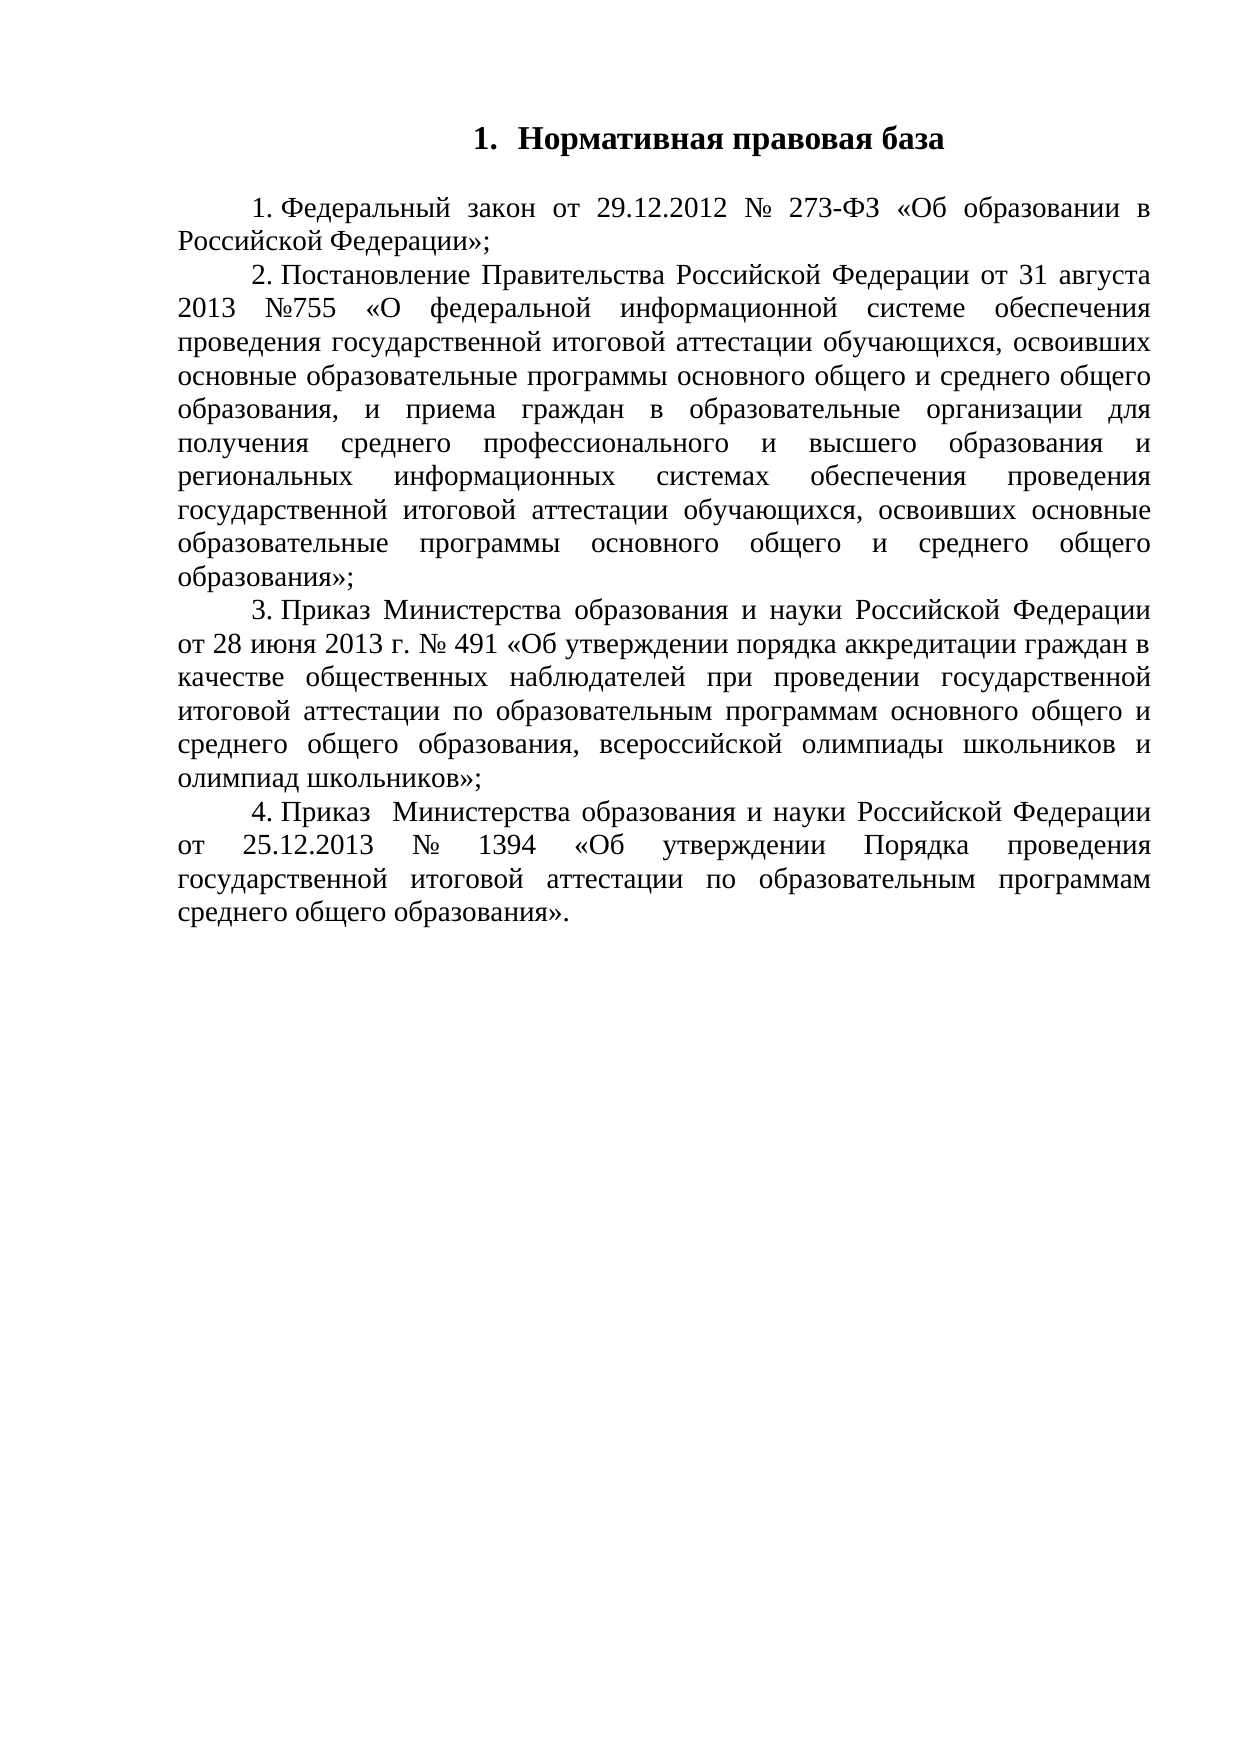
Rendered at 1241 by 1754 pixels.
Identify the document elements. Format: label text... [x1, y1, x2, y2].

list Постановление Правительства Российской Федерации от 31 августа 2013 №755 «О федеральной информационной системе обеспечения проведения государственной итоговой аттестации обучающихся, освоивших основные образовательные программы основного общего и среднего общего образования, и приема граждан в образовательные организации для получения среднего профессионального и высшего образования и региональных информационных системах обеспечения проведения государственной итоговой аттестации обучающихся, освоивших основные образовательные программы основного общего и среднего общего образования»; [177, 257, 1152, 592]
text Нормативная правовая база [266, 118, 1152, 156]
list Приказ Министерства образования и науки Российской Федерации от 25.12.2013 № 1394 «Об утверждении Порядка проведения государственной итоговой аттестации по образовательным программам среднего общего образования». [177, 794, 1152, 928]
list Федеральный закон от 29.12.2012 № 273-ФЗ «Об образовании в Российской Федерации»; [177, 190, 1152, 257]
list Приказ Министерства образования и науки Российской Федерации от 28 июня 2013 г. № 491 «Об утверждении порядка аккредитации граждан в качестве общественных наблюдателей при проведении государственной итоговой аттестации по образовательным программам основного общего и среднего общего образования, всероссийской олимпиады школьников и олимпиад школьников»; [177, 592, 1152, 794]
